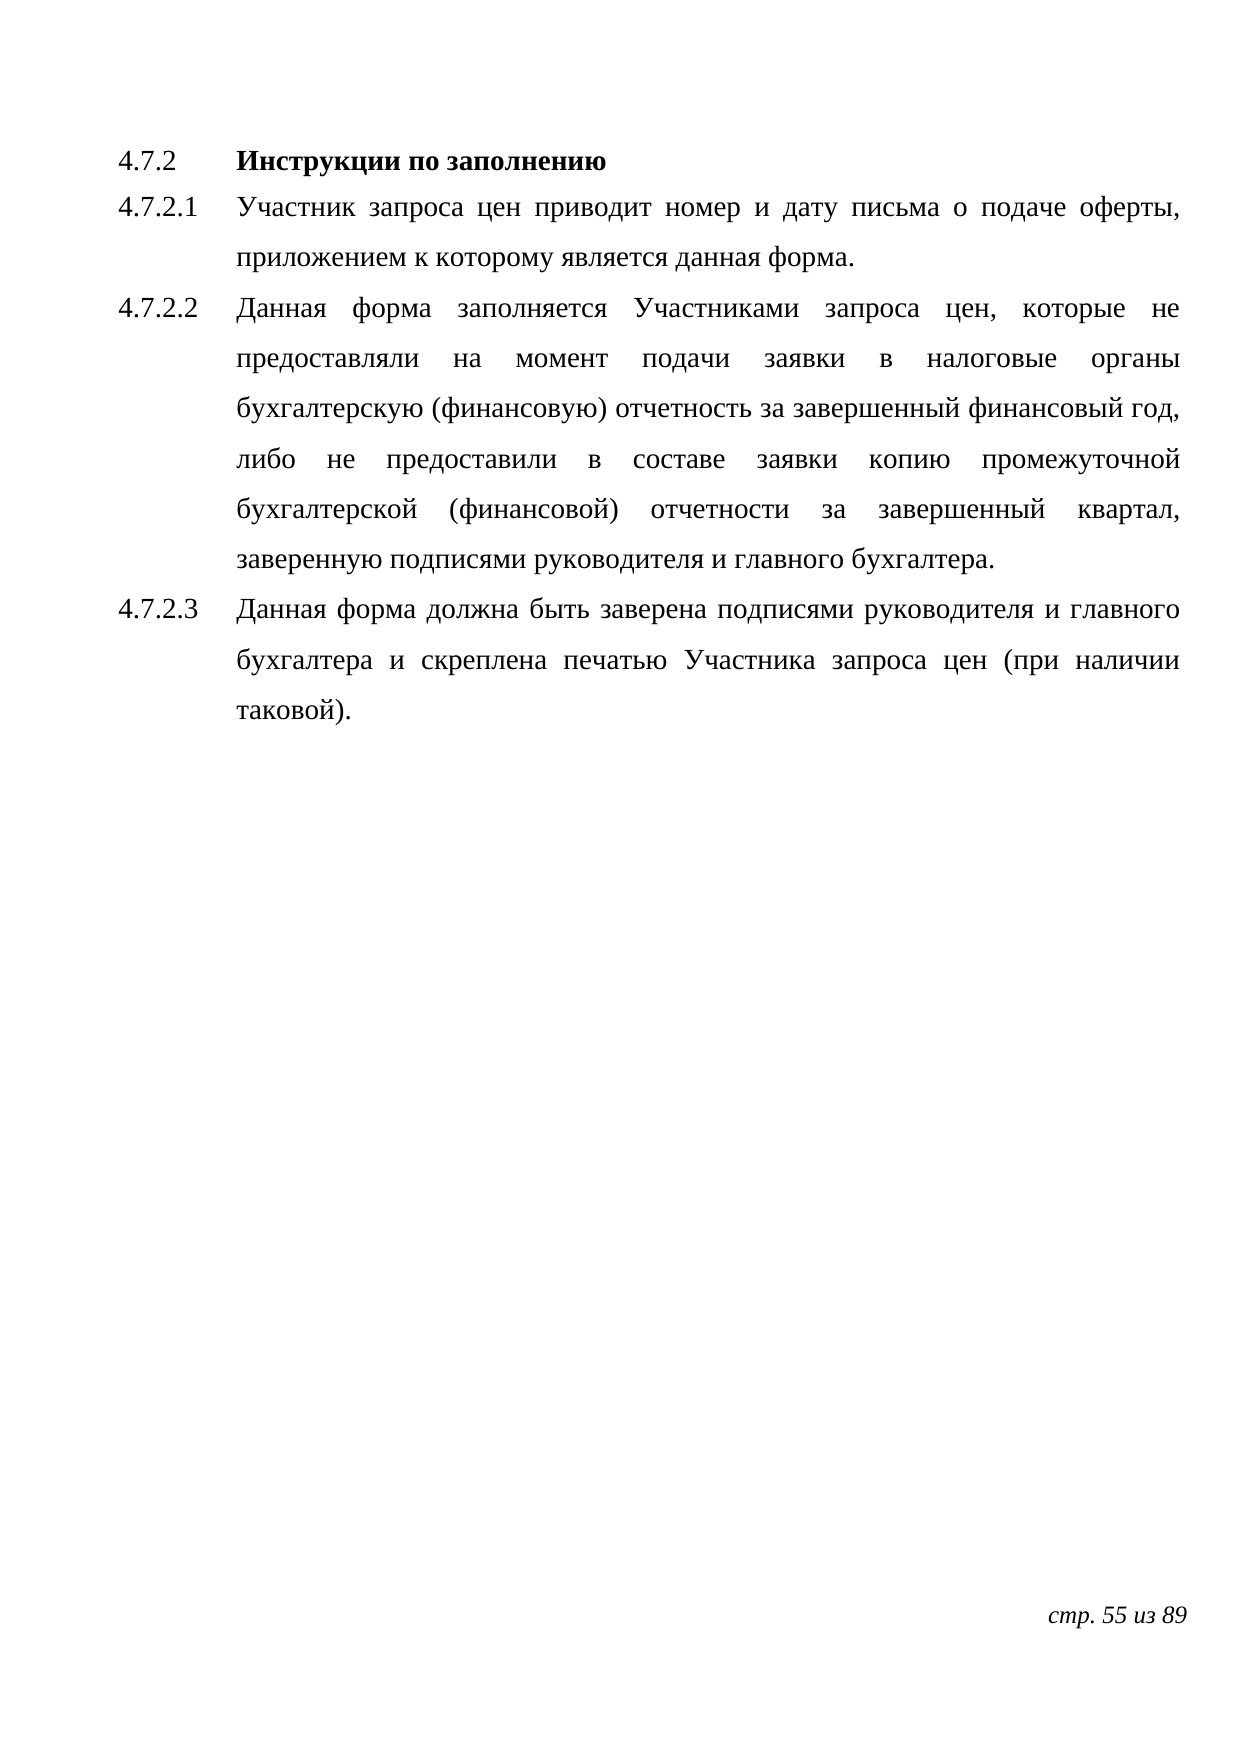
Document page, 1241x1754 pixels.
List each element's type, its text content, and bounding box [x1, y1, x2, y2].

text Данная форма заполняется Участниками запроса цен, которые не предоставляли на момент подачи заявки в налоговые органы бухгалтерскую (финансовую) отчетность за завершенный финансовый год, либо не предоставили в составе заявки копию промежуточной бухгалтерской (финансовой) отчетности за завершенный квартал, заверенную подписями руководителя и главного бухгалтера. [118, 290, 1181, 575]
text Инструкции по заполнению [118, 143, 1181, 177]
text Участник запроса цен приводит номер и дату письма о подаче оферты, приложением к которому является данная форма. [118, 189, 1181, 273]
text Данная форма должна быть заверена подписями руководителя и главного бухгалтера и скреплена печатью Участника запроса цен (при наличии таковой). [118, 592, 1181, 726]
